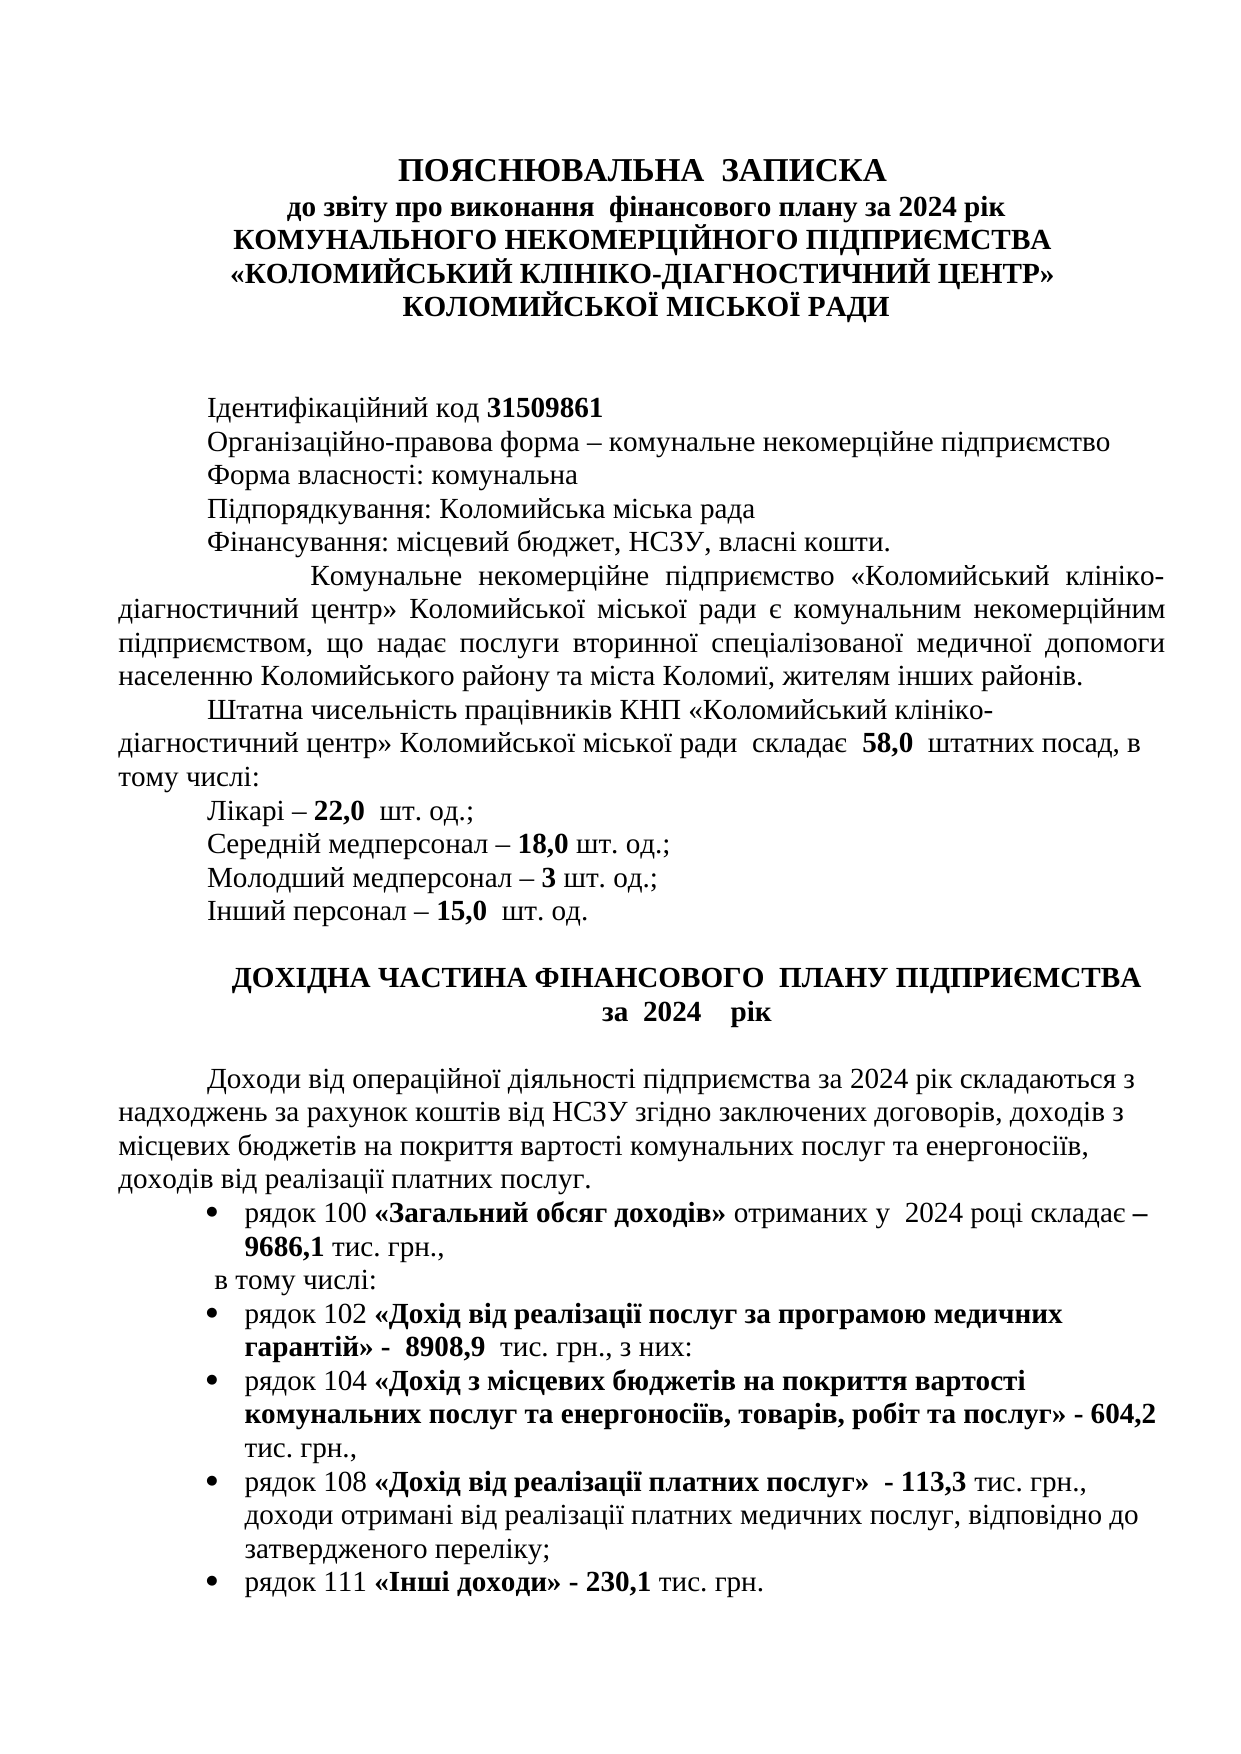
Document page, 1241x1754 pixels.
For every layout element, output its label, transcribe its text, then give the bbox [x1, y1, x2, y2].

text «КОЛОМИЙСЬКИЙ КЛІНІКО-ДІАГНОСТИЧНИЙ ЦЕНТР» [118, 256, 1167, 289]
text Організаційно-правова форма – комунальне некомерційне підприємство [118, 424, 1167, 457]
text Молодший медперсонал – 3 шт. од.; [118, 860, 1167, 893]
text Середній медперсонал – 18,0 шт. од.; [118, 826, 1167, 860]
text Доходи від операційної діяльності підприємства за 2024 рік складаються з надходжень за рахунок коштів від НСЗУ згідно заключених договорів, доходів з місцевих бюджетів на покриття вартості комунальних послуг та енергоносіїв, доходів від реалізації платних послуг. [118, 1061, 1167, 1195]
text Лікарі – 22,0 шт. од.; [118, 793, 1167, 826]
list рядок 111 «Інші доходи» - 230,1 тис. грн. [207, 1564, 1167, 1598]
text Інший персонал – 15,0 шт. од. [118, 893, 1167, 927]
text за 2024 рік [118, 994, 1167, 1027]
text ПОЯСНЮВАЛЬНА ЗАПИСКА [118, 151, 1167, 189]
list доходи отримані від реалізації платних медичних послуг, відповідно до затвердженого переліку; [244, 1497, 1167, 1564]
text Ідентифікаційний код 31509861 [118, 390, 1167, 424]
text в тому числі: [207, 1262, 1167, 1296]
list рядок 108 «Дохід від реалізації платних послуг» - 113,3 тис. грн., [207, 1464, 1167, 1497]
text Фінансування: місцевий бюджет, НСЗУ, власні кошти. [118, 524, 1167, 558]
list рядок 104 «Дохід з місцевих бюджетів на покриття вартості комунальних послуг та енергоносіїв, товарів, робіт та послуг» - 604,2 тис. грн., [207, 1363, 1167, 1464]
text КОМУНАЛЬНОГО НЕКОМЕРЦІЙНОГО ПІДПРИЄМСТВА [118, 222, 1167, 256]
text до звіту про виконання фінансового плану за 2024 рік [118, 189, 1167, 222]
text ДОХІДНА ЧАСТИНА ФІНАНСОВОГО ПЛАНУ ПІДПРИЄМСТВА [118, 960, 1167, 994]
list рядок 100 «Загальний обсяг доходів» отриманих у 2024 році складає – 9686,1 тис. грн., [207, 1195, 1167, 1262]
list рядок 102 «Дохід від реалізації послуг за програмою медичних гарантій» - 8908,9 тис. грн., з них: [207, 1296, 1167, 1363]
text Комунальне некомерційне підприємство «Коломийський клініко-діагностичний центр» Коломийської міської ради є комунальним некомерційним підприємством, що надає послуги вторинної спеціалізованої медичної допомоги населенню Коломийського району та міста Коломиї, жителям інших районів. [118, 558, 1167, 692]
text КОЛОМИЙСЬКОЇ МІСЬКОЇ РАДИ [118, 289, 1167, 323]
text Підпорядкування: Коломийська міська рада [118, 491, 1167, 524]
text Штатна чисельність працівників КНП «Коломийський клініко-діагностичний центр» Коломийської міської ради складає 58,0 штатних посад, в тому числі: [118, 692, 1167, 793]
text Форма власності: комунальна [118, 457, 1167, 491]
